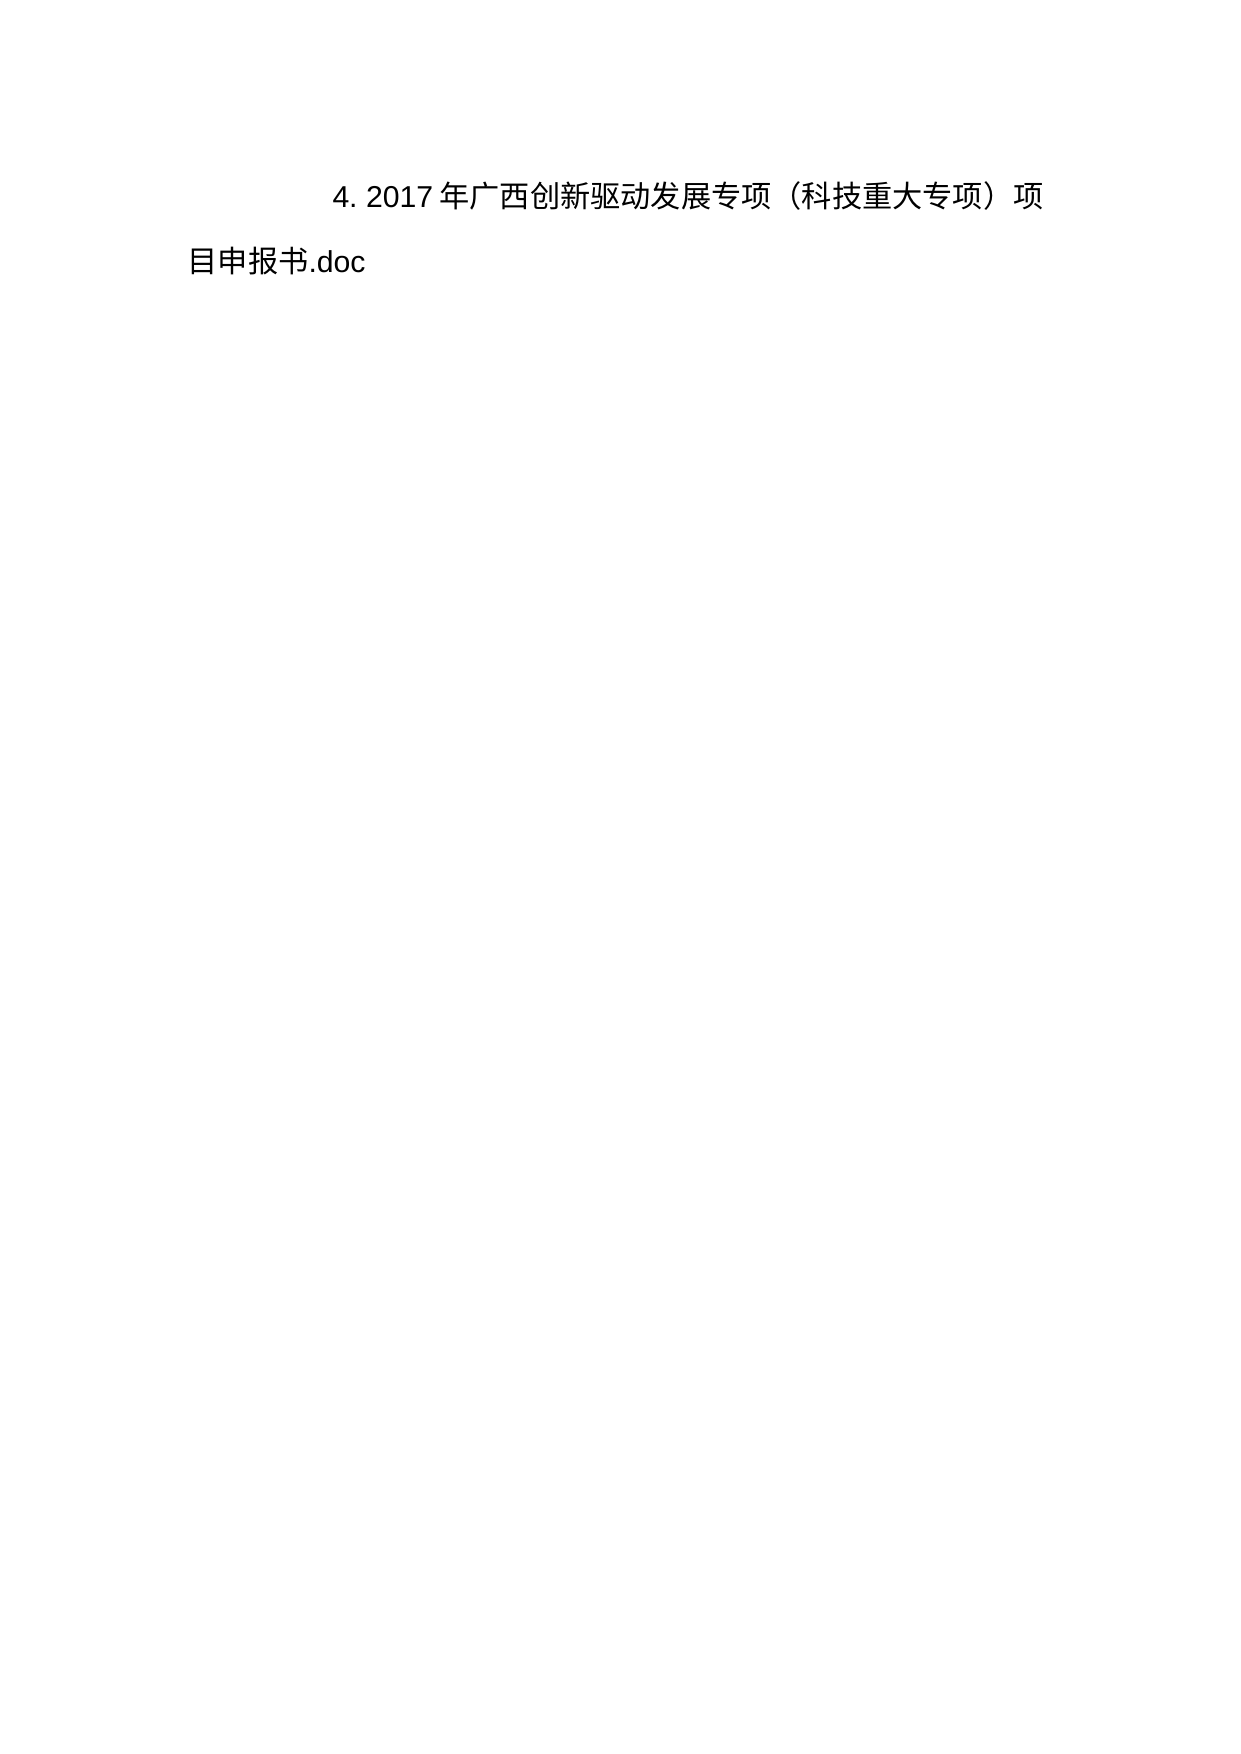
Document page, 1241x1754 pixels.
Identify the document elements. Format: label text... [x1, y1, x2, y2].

text 4. 2017年广西创新驱动发展专项（科技重大专项）项目申报书.doc [187, 162, 1053, 292]
